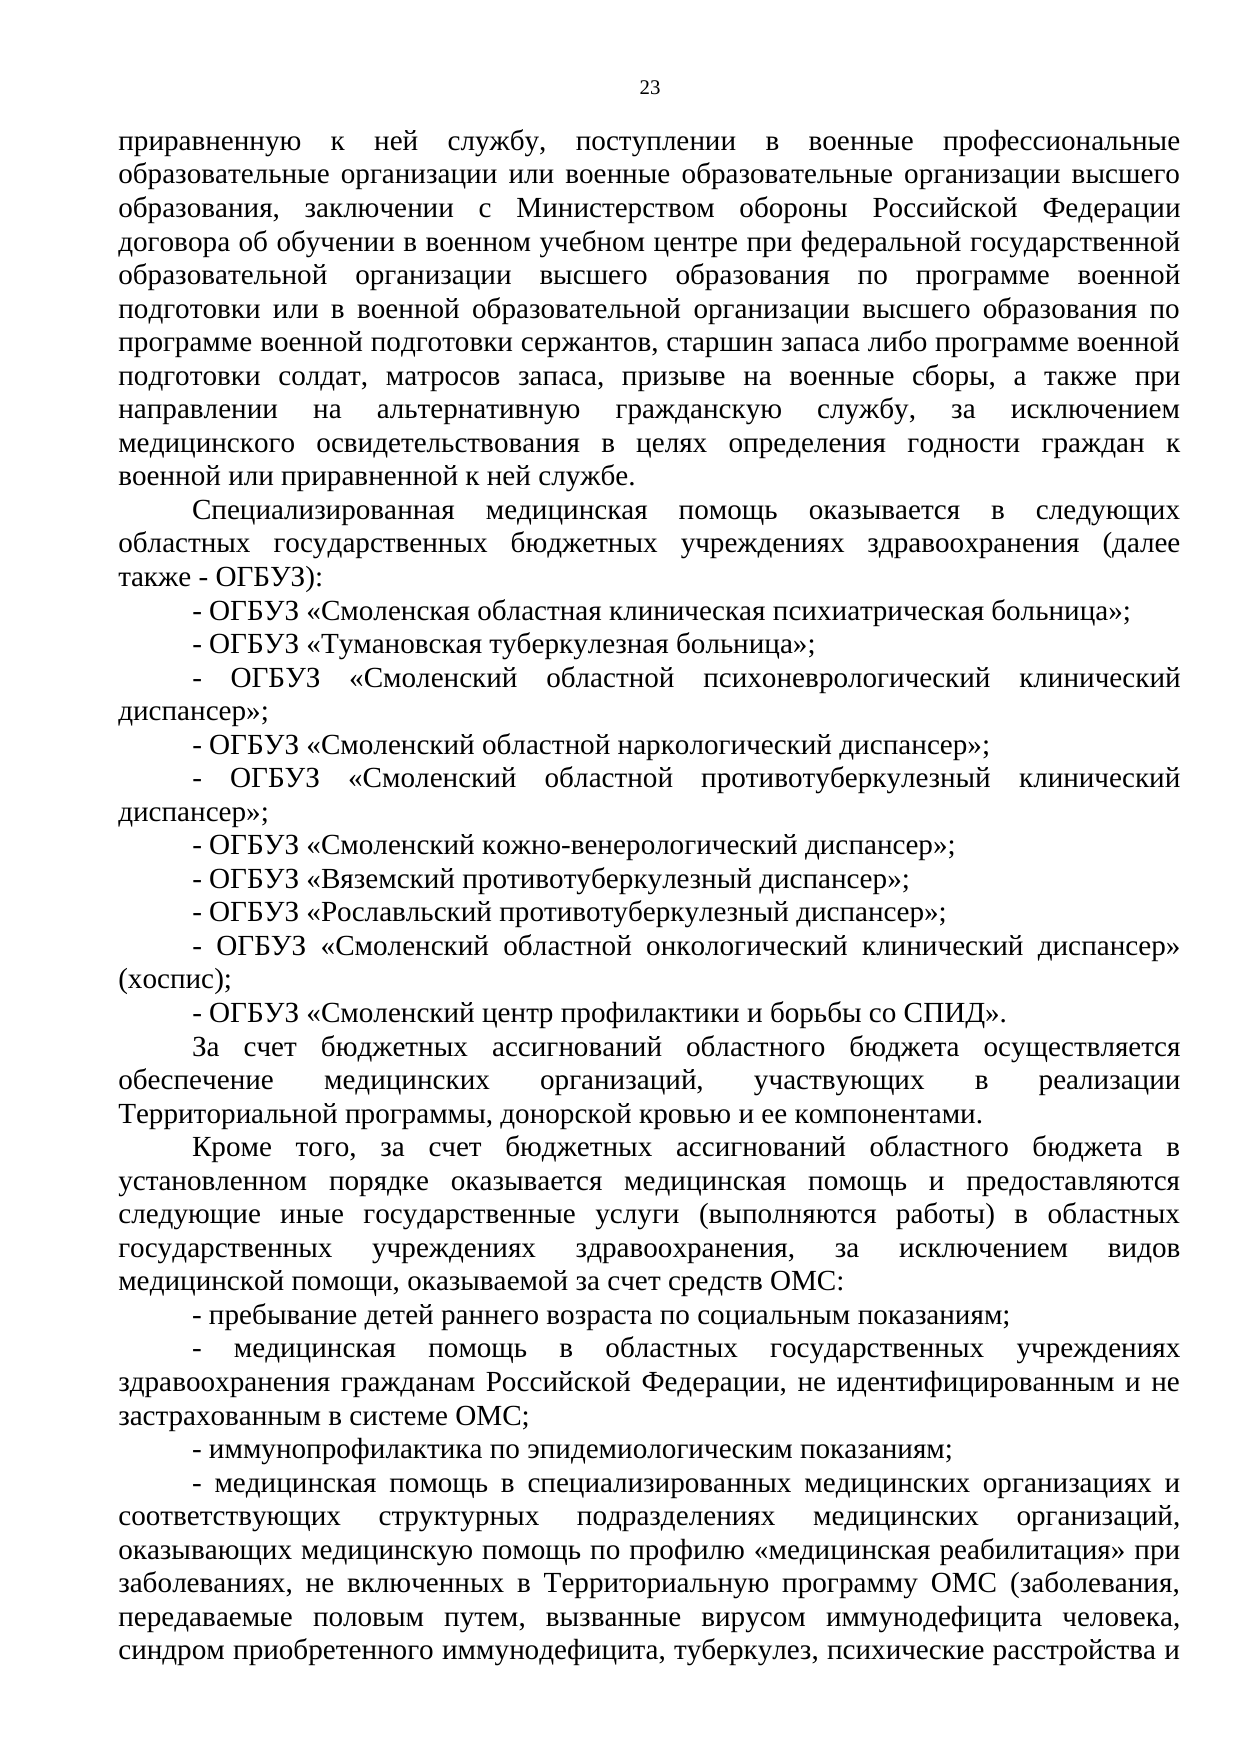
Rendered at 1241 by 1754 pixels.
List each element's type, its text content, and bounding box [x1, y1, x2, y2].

text Кроме того, за счет бюджетных ассигнований областного бюджета в установленном порядке оказывается медицинская помощь и предоставляются следующие иные государственные услуги (выполняются работы) в областных государственных учреждениях здравоохранения, за исключением видов медицинской помощи, оказываемой за счет средств ОМС: [118, 1129, 1181, 1297]
text - ОГБУЗ «Смоленский кожно-венерологический диспансер»; [118, 827, 1181, 861]
text - ОГБУЗ «Смоленский областной наркологический диспансер»; [118, 727, 1181, 760]
text - ОГБУЗ «Вяземский противотуберкулезный диспансер»; [118, 861, 1181, 894]
text - ОГБУЗ «Тумановская туберкулезная больница»; [118, 626, 1181, 660]
text - ОГБУЗ «Смоленский центр профилактики и борьбы со СПИД». [118, 995, 1181, 1029]
text - ОГБУЗ «Смоленская областная клиническая психиатрическая больница»; [118, 593, 1181, 626]
text - пребывание детей раннего возраста по социальным показаниям; [118, 1297, 1181, 1331]
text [118, 123, 1181, 492]
text - ОГБУЗ «Рославльский противотуберкулезный диспансер»; [118, 894, 1181, 928]
text Специализированная медицинская помощь оказывается в следующих областных государственных бюджетных учреждениях здравоохранения (далее также - ОГБУЗ): [118, 492, 1181, 593]
text - иммунопрофилактика по эпидемиологическим показаниям; [118, 1431, 1181, 1465]
text - ОГБУЗ «Смоленский областной психоневрологический клинический диспансер»; [118, 660, 1181, 727]
text - ОГБУЗ «Смоленский областной онкологический клинический диспансер» (хоспис); [118, 928, 1181, 995]
text - ОГБУЗ «Смоленский областной противотуберкулезный клинический диспансер»; [118, 760, 1181, 827]
text За счет бюджетных ассигнований областного бюджета осуществляется обеспечение медицинских организаций, участвующих в реализации Территориальной программы, донорской кровью и ее компонентами. [118, 1029, 1181, 1129]
text - медицинская помощь в областных государственных учреждениях здравоохранения гражданам Российской Федерации, не идентифицированным и не застрахованным в системе ОМС; [118, 1331, 1181, 1431]
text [118, 1465, 1181, 1666]
